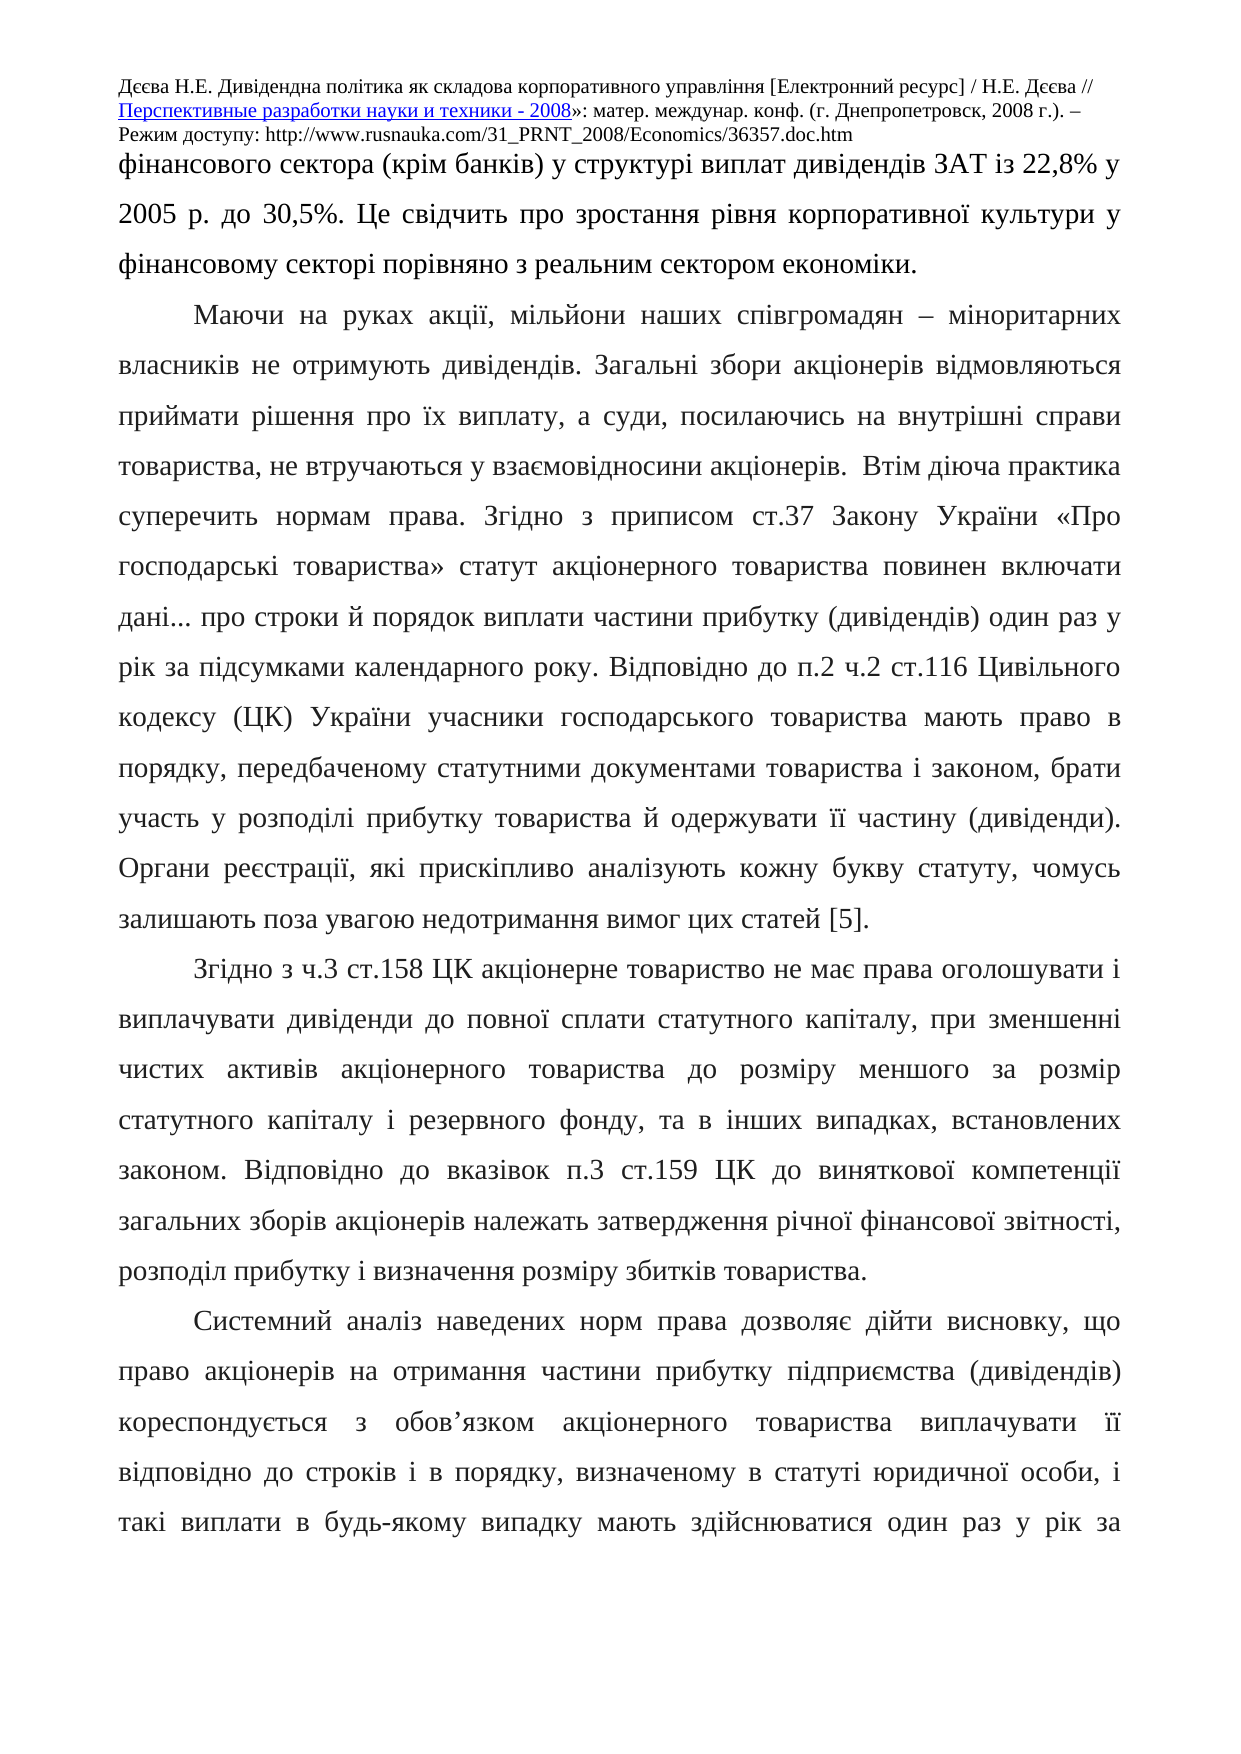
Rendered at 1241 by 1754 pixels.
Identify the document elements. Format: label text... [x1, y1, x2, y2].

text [118, 1303, 1122, 1538]
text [118, 146, 1122, 280]
text Згідно з ч.3 ст.158 ЦК акціонерне товариство не має права оголошувати і виплачувати дивіденди до повної сплати статутного капіталу, при зменшенні чистих активів акціонерного товариства до розміру меншого за розмір статутного капіталу і резервного фонду, та в інших випадках, встановлених законом. Відповідно до вказівок п.3 ст.159 ЦК до виняткової компетенції загальних зборів акціонерів належать затвердження річної фінансової звітності, розподіл прибутку і визначення розміру збитків товариства. [118, 951, 1122, 1286]
text Маючи на руках акції, мільйони наших співгромадян – міноритарних власників не отримують дивідендів. Загальні збори акціонерів відмовляються приймати рішення про їх виплату, а суди, посилаючись на внутрішні справи товариства, не втручаються у взаємовідносини акціонерів. Втім діюча практика суперечить нормам права. Згідно з приписом ст.37 Закону України «Про господарські товариства» статут акціонерного товариства повинен включати дані... про строки й порядок виплати частини прибутку (дивідендів) один раз у рік за підсумками календарного року. Відповідно до п.2 ч.2 ст.116 Цивільного кодексу (ЦК) України учасники господарського товариства мають право в порядку, передбаченому статутними документами товариства і законом, брати участь у розподілі прибутку товариства й одержувати її частину (дивіденди). Органи реєстрації, які прискіпливо аналізують кожну букву статуту, чомусь залишають поза увагою недотримання вимог цих статей [5]. [118, 297, 1122, 934]
